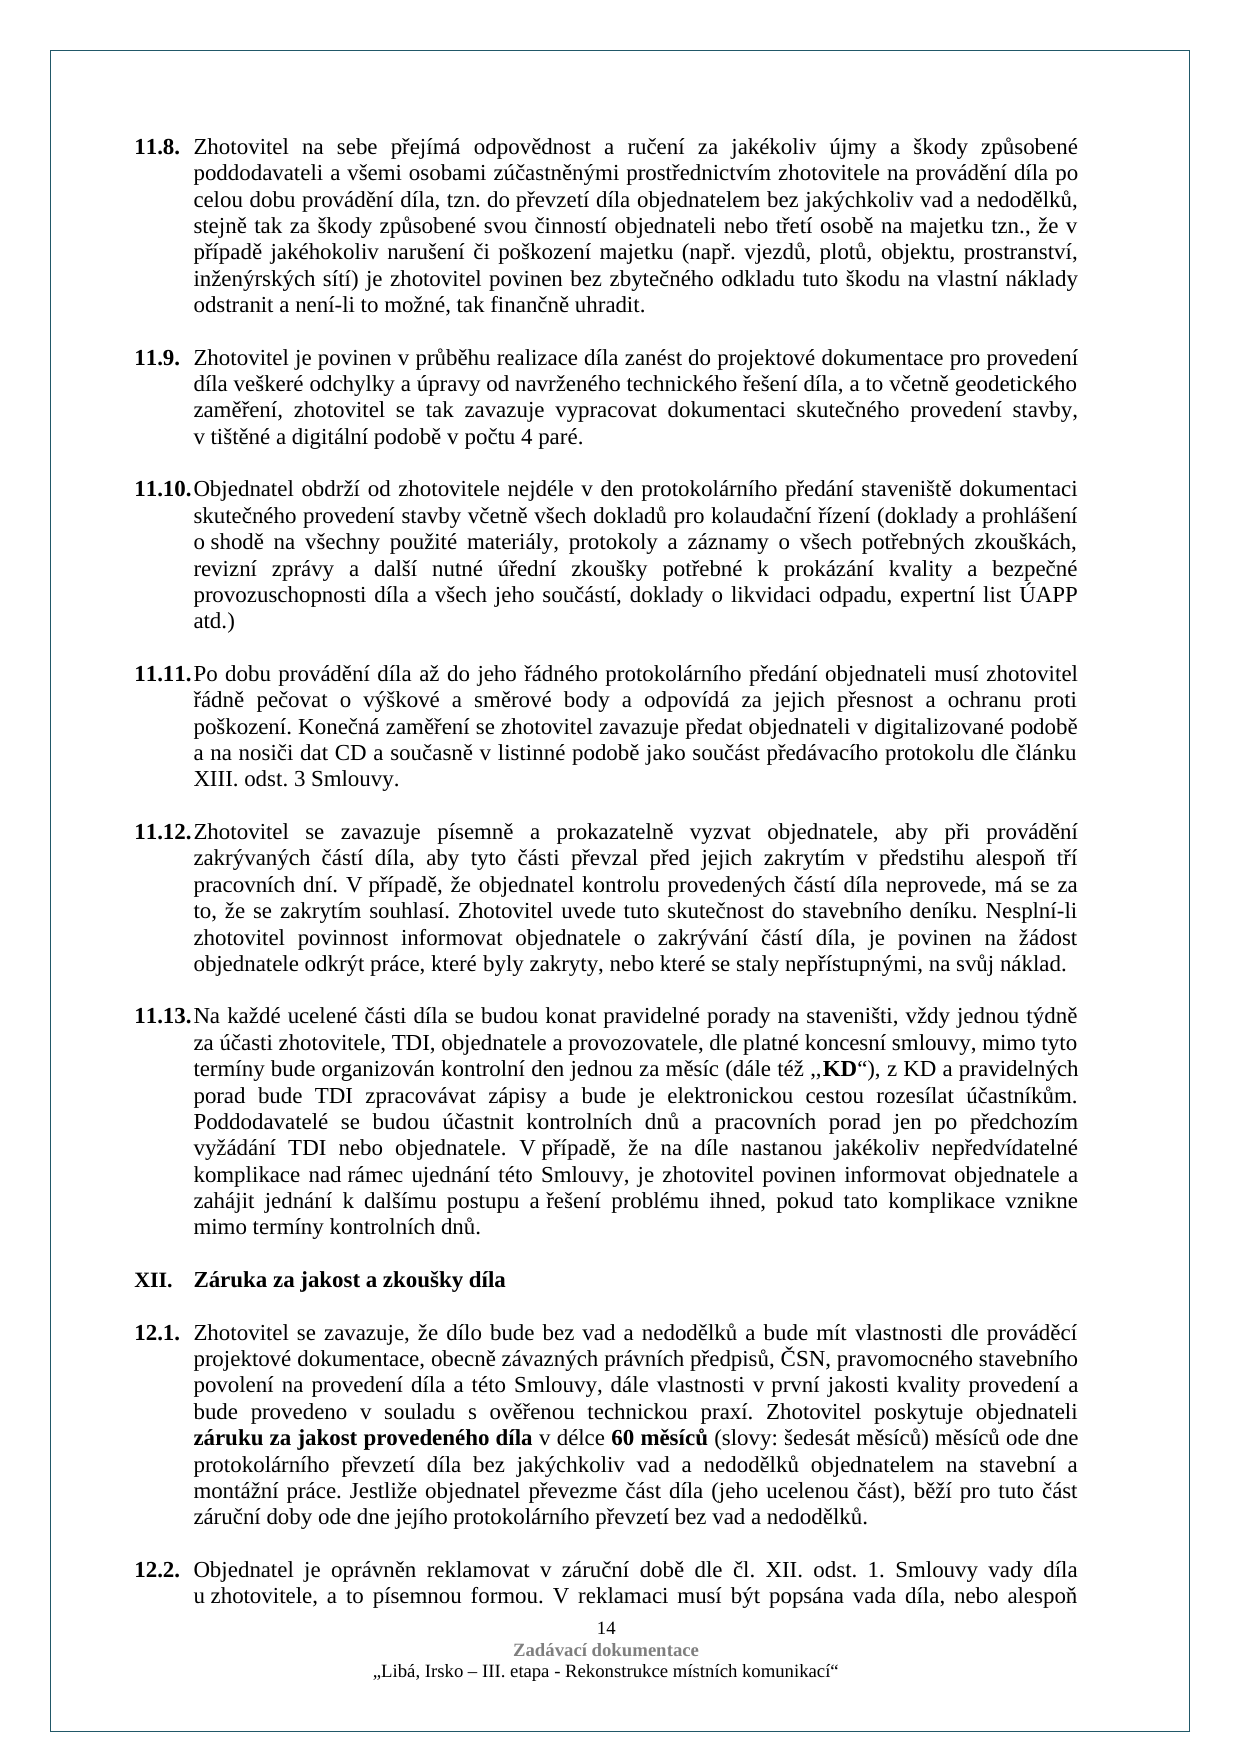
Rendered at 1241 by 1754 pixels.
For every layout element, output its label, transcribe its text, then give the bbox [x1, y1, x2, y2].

list Záruka za jakost a zkoušky díla [134, 1266, 1079, 1292]
list Objednatel obdrží od zhotovitele nejdéle v den protokolárního předání staveniště dokumentaci skutečného provedení stavby včetně všech dokladů pro kolaudační řízení (doklady a prohlášení o shodě na všechny použité materiály, protokoly a záznamy o všech potřebných zkouškách, revizní zprávy a další nutné úřední zkoušky potřebné k prokázání kvality a bezpečné provozuschopnosti díla a všech jeho součástí, doklady o likvidaci odpadu, expertní list ÚAPP atd.) [134, 476, 1079, 634]
list Po dobu provádění díla až do jeho řádného protokolárního předání objednateli musí zhotovitel řádně pečovat o výškové a směrové body a odpovídá za jejich přesnost a ochranu proti poškození. Konečná zaměření se zhotovitel zavazuje předat objednateli v digitalizované podobě a na nosiči dat CD a současně v listinné podobě jako součást předávacího protokolu dle článku XIII. odst. 3 Smlouvy. [134, 660, 1079, 792]
list Na každé ucelené části díla se budou konat pravidelné porady na staveništi, vždy jednou týdně za účasti zhotovitele, TDI, objednatele a provozovatele, dle platné koncesní smlouvy, mimo tyto termíny bude organizován kontrolní den jednou za měsíc (dále též ,,KD“), z KD a pravidelných porad bude TDI zpracovávat zápisy a bude je elektronickou cestou rozesílat účastníkům. Poddodavatelé se budou účastnit kontrolních dnů a pracovních porad jen po předchozím vyžádání TDI nebo objednatele. V případě, že na díle nastanou jakékoliv nepředvídatelné komplikace nad rámec ujednání této Smlouvy, je zhotovitel povinen informovat objednatele a zahájit jednání k dalšímu postupu a řešení problému ihned, pokud tato komplikace vznikne mimo termíny kontrolních dnů. [134, 1003, 1079, 1240]
list Zhotovitel se zavazuje, že dílo bude bez vad a nedodělků a bude mít vlastnosti dle prováděcí projektové dokumentace, obecně závazných právních předpisů, ČSN, pravomocného stavebního povolení na provedení díla a této Smlouvy, dále vlastnosti v první jakosti kvality provedení a bude provedeno v souladu s ověřenou technickou praxí. Zhotovitel poskytuje objednateli záruku za jakost provedeného díla v délce 60 měsíců (slovy: šedesát měsíců) měsíců ode dne protokolárního převzetí díla bez jakýchkoliv vad a nedodělků objednatelem na stavební a montážní práce. Jestliže objednatel převezme část díla (jeho ucelenou část), běží pro tuto část záruční doby ode dne jejího protokolárního převzetí bez vad a nedodělků. [134, 1319, 1079, 1530]
list Zhotovitel se zavazuje písemně a prokazatelně vyzvat objednatele, aby při provádění zakrývaných částí díla, aby tyto části převzal před jejich zakrytím v předstihu alespoň tří pracovních dní. V případě, že objednatel kontrolu provedených částí díla neprovede, má se za to, že se zakrytím souhlasí. Zhotovitel uvede tuto skutečnost do stavebního deníku. Nesplní-li zhotovitel povinnost informovat objednatele o zakrývání částí díla, je povinen na žádost objednatele odkrýt práce, které byly zakryty, nebo které se staly nepřístupnými, na svůj náklad. [134, 818, 1079, 976]
list Zhotovitel je povinen v průběhu realizace díla zanést do projektové dokumentace pro provedení díla veškeré odchylky a úpravy od navrženého technického řešení díla, a to včetně geodetického zaměření, zhotovitel se tak zavazuje vypracovat dokumentaci skutečného provedení stavby, v tištěné a digitální podobě v počtu 4 paré. [134, 344, 1079, 449]
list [134, 1556, 1079, 1609]
list Zhotovitel na sebe přejímá odpovědnost a ručení za jakékoliv újmy a škody způsobené poddodavateli a všemi osobami zúčastněnými prostřednictvím zhotovitele na provádění díla po celou dobu provádění díla, tzn. do převzetí díla objednatelem bez jakýchkoliv vad a nedodělků, stejně tak za škody způsobené svou činností objednateli nebo třetí osobě na majetku tzn., že v případě jakéhokoliv narušení či poškození majetku (např. vjezdů, plotů, objektu, prostranství, inženýrských sítí) je zhotovitel povinen bez zbytečného odkladu tuto škodu na vlastní náklady odstranit a není-li to možné, tak finančně uhradit. [134, 133, 1079, 317]
